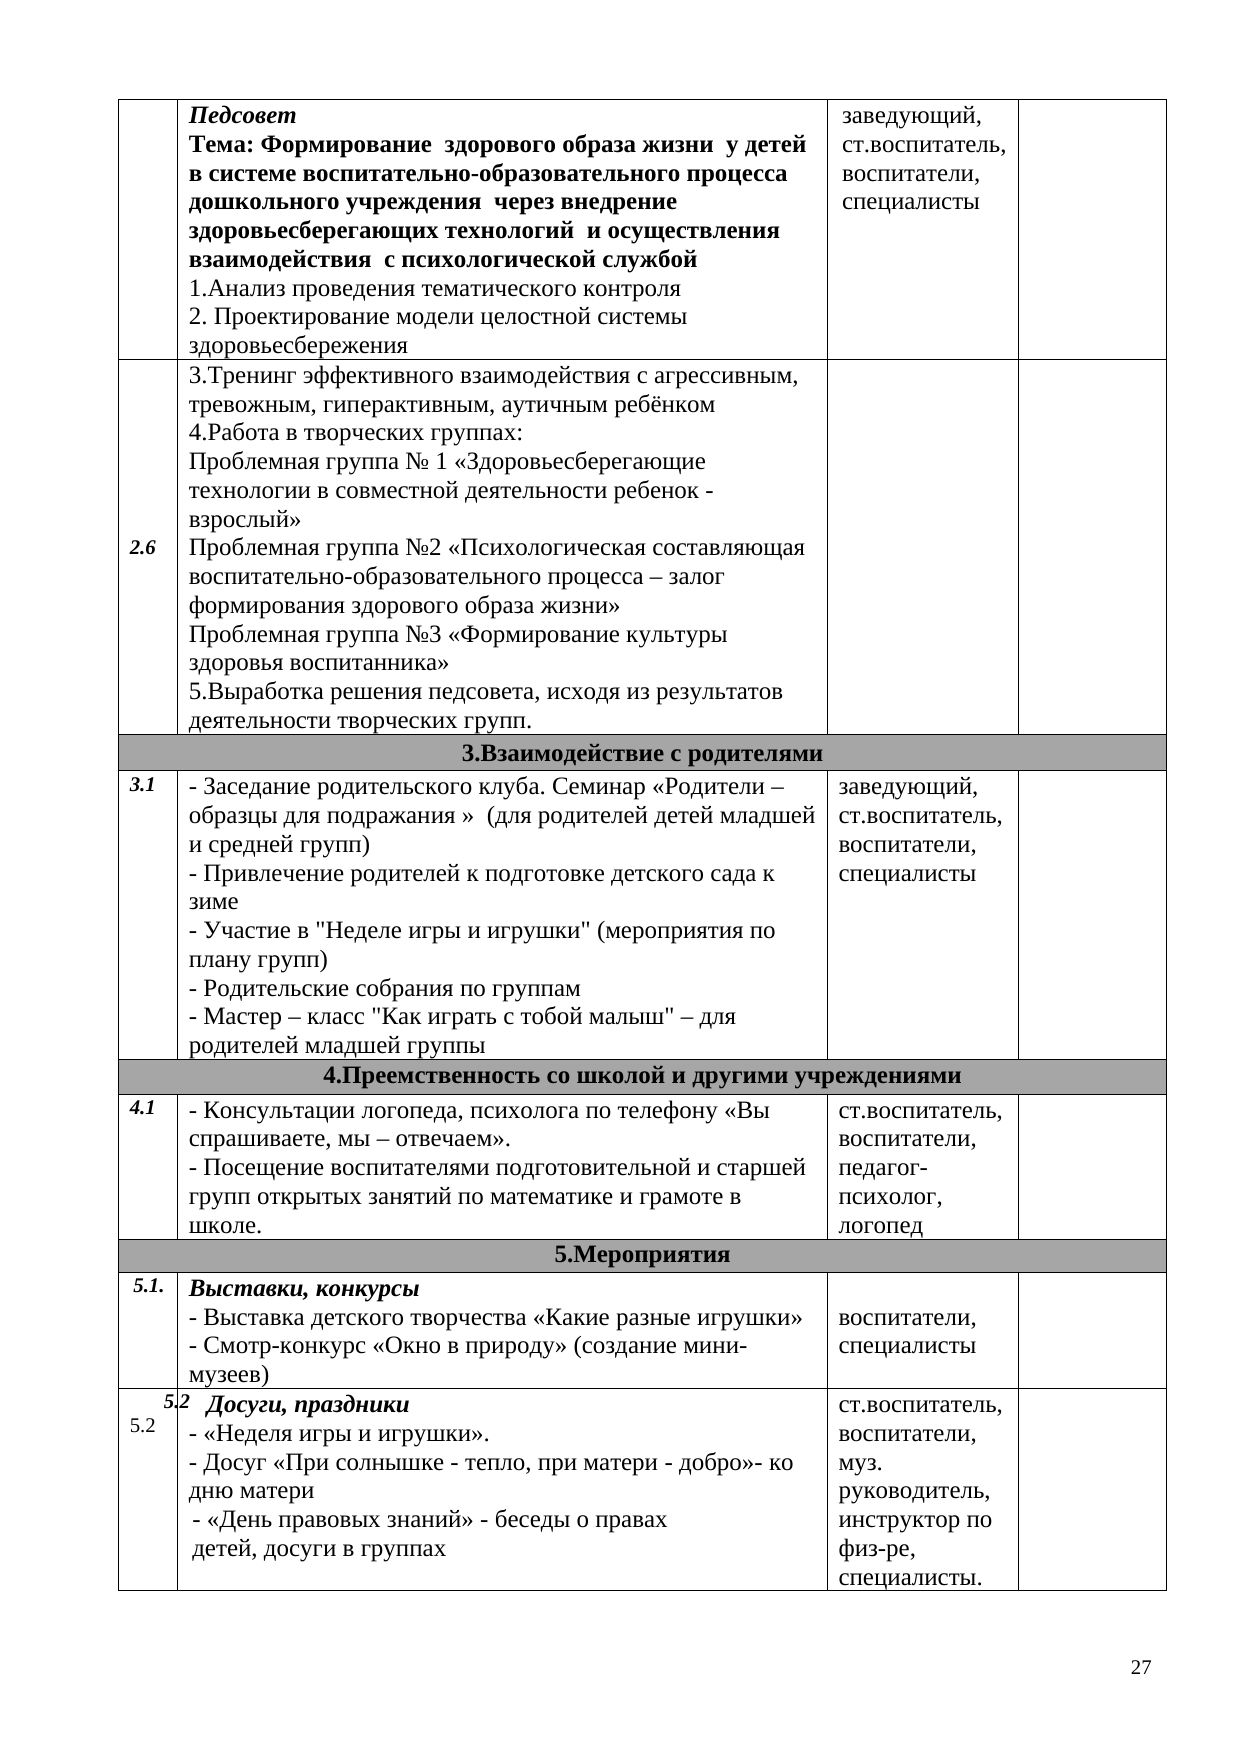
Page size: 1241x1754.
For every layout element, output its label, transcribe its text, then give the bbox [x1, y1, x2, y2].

table_cell заведующий, ст.воспитатель, воспитатели, специалисты [828, 771, 1018, 1059]
table_cell [828, 360, 1018, 734]
table_cell Досуги, праздники - «Неделя игры и игрушки». - Досуг «При солнышке - тепло, при матери - добро»- ко дню матери - «День правовых знаний» - беседы о правах детей, досуги в группах [178, 1389, 827, 1590]
table_cell ст.воспитатель, воспитатели, педагог-психолог, логопед [828, 1095, 1018, 1238]
table_cell - Консультации логопеда, психолога по телефону «Вы спрашиваете, мы – отвечаем». - Посещение воспитателями подготовительной и старшей групп открытых занятий по математике и грамоте в школе. [178, 1095, 827, 1238]
table_cell 4.1 [119, 1095, 177, 1238]
table_cell [1019, 771, 1166, 1059]
table_cell заведующий, ст.воспитатель, воспитатели, специалисты [828, 100, 1018, 359]
table_cell 3.Тренинг эффективного взаимодействия с агрессивным, тревожным, гиперактивным, аутичным ребёнком 4.Работа в творческих группах: Проблемная группа № 1 «Здоровьесберегающие технологии в совместной деятельности ребенок - взрослый» Проблемная группа №2 «Психологическая составляющая воспитательно-образовательного процесса – залог формирования здорового образа жизни» Проблемная группа №3 «Формирование культуры здоровья воспитанника» 5.Выработка решения педсовета, исходя из результатов деятельности творческих групп. [178, 360, 827, 734]
table_cell 2.6 [119, 360, 177, 734]
table_cell ст.воспитатель, воспитатели, муз. руководитель, инструктор по физ-ре, специалисты. [828, 1389, 1018, 1590]
table_cell [1019, 1273, 1166, 1388]
table_cell [1019, 1095, 1166, 1238]
table_cell Выставки, конкурсы - Выставка детского творчества «Какие разные игрушки» - Смотр-конкурс «Окно в природу» (создание мини-музеев) [178, 1273, 827, 1388]
table_cell [1019, 360, 1166, 734]
table_cell [1019, 100, 1166, 359]
table_cell 5.1. [119, 1273, 177, 1388]
table_cell [1019, 1389, 1166, 1590]
table_cell - Заседание родительского клуба. Семинар «Родители – образцы для подражания » (для родителей детей младшей и средней групп) - Привлечение родителей к подготовке детского сада к зиме - Участие в "Неделе игры и игрушки" (мероприятия по плану групп) - Родительские собрания по группам - Мастер – класс "Как играть с тобой малыш" – для родителей младшей группы [178, 771, 827, 1059]
table_cell 3.1 [119, 771, 177, 1059]
table_cell Педсовет Тема: Формирование здорового образа жизни у детей в системе воспитательно-образовательного процесса дошкольного учреждения через внедрение здоровьесберегающих технологий и осуществления взаимодействия с психологической службой 1.Анализ проведения тематического контроля 2. Проектирование модели целостной системы здоровьесбережения [178, 100, 827, 359]
table_cell 5.2 [119, 1389, 177, 1590]
table_cell воспитатели, специалисты [828, 1273, 1018, 1388]
table_cell 3.Взаимодействие с родителями [119, 735, 1166, 770]
table_cell 5.Мероприятия [119, 1240, 1166, 1272]
table_cell 4.Преемственность со школой и другими учреждениями [119, 1060, 1166, 1094]
table_cell [119, 100, 177, 359]
